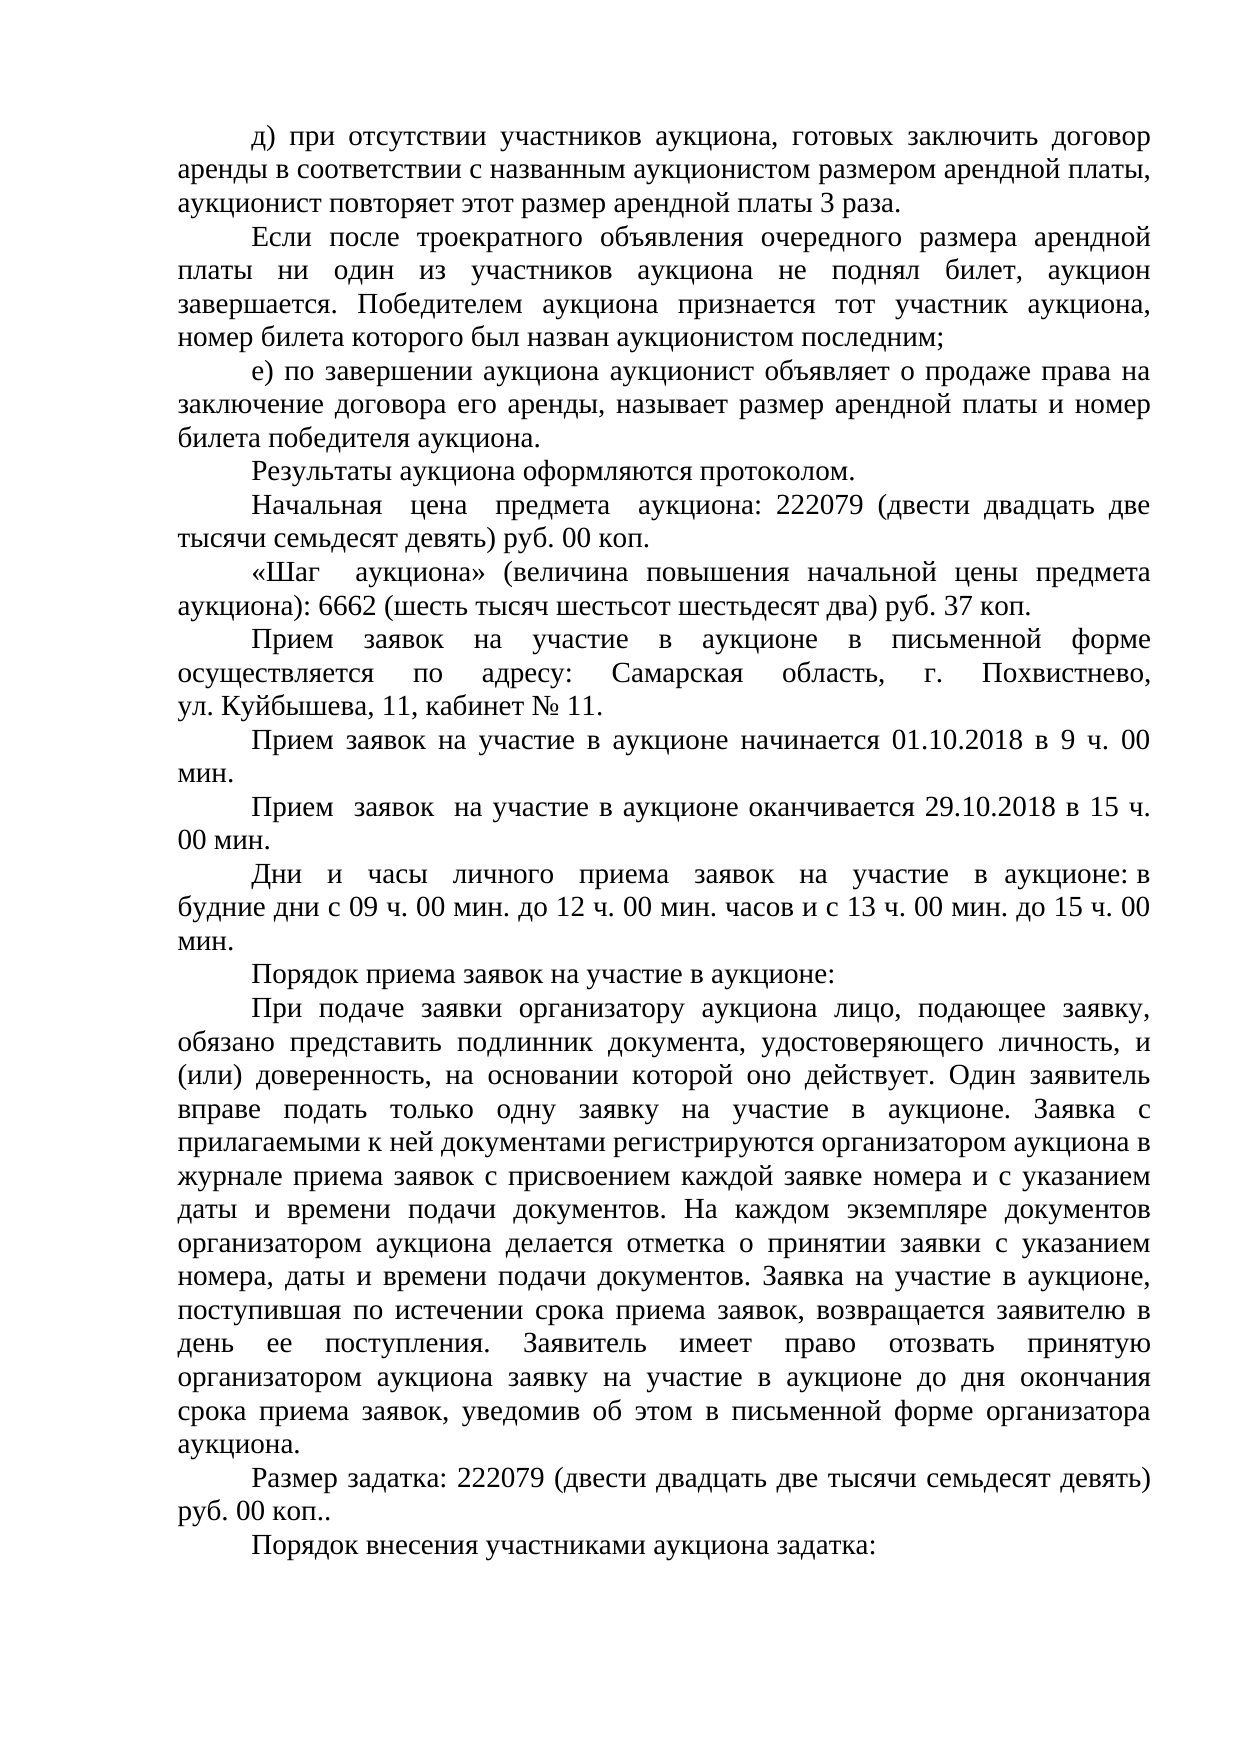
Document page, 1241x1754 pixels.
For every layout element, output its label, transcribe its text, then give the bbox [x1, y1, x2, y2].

text Порядок приема заявок на участие в аукционе: [177, 957, 1152, 990]
text Прием заявок на участие в аукционе оканчивается 29.10.2018 в 15 ч. 00 мин. [177, 789, 1152, 856]
text Прием заявок на участие в аукционе начинается 01.10.2018 в 9 ч. 00 мин. [177, 722, 1152, 789]
text Порядок внесения участниками аукциона задатка: [177, 1527, 1152, 1560]
text д) при отсутствии участников аукциона, готовых заключить договор аренды в соответствии с названным аукционистом размером арендной платы, аукционист повторяет этот размер арендной платы 3 раза. [177, 118, 1152, 219]
text «Шаг аукциона» (величина повышения начальной цены предмета аукциона): 6662 (шесть тысяч шестьсот шестьдесят два) руб. 37 коп. [177, 554, 1152, 621]
text Дни и часы личного приема заявок на участие в аукционе: в будние дни с 09 ч. 00 мин. до 12 ч. 00 мин. часов и с 13 ч. 00 мин. до 15 ч. 00 мин. [177, 856, 1152, 957]
text Размер задатка: 222079 (двести двадцать две тысячи семьдесят девять) руб. 00 коп.. [177, 1460, 1152, 1527]
text е) по завершении аукциона аукционист объявляет о продаже права на заключение договора его аренды, называет размер арендной платы и номер билета победителя аукциона. [177, 353, 1152, 453]
text Начальная цена предмета аукциона: 222079 (двести двадцать две тысячи семьдесят девять) руб. 00 коп. [177, 487, 1152, 554]
text Прием заявок на участие в аукционе в письменной форме осуществляется по адресу: Самарская область, г. Похвистнево, ул. Куйбышева, 11, кабинет № 11. [177, 621, 1152, 722]
text Результаты аукциона оформляются протоколом. [177, 453, 1152, 487]
text Если после троекратного объявления очередного размера арендной платы ни один из участников аукциона не поднял билет, аукцион завершается. Победителем аукциона признается тот участник аукциона, номер билета которого был назван аукционистом последним; [177, 219, 1152, 353]
text При подаче заявки организатору аукциона лицо, подающее заявку, обязано представить подлинник документа, удостоверяющего личность, и (или) доверенность, на основании которой оно действует. Один заявитель вправе подать только одну заявку на участие в аукционе. Заявка с прилагаемыми к ней документами регистрируются организатором аукциона в журнале приема заявок с присвоением каждой заявке номера и с указанием даты и времени подачи документов. На каждом экземпляре документов организатором аукциона делается отметка о принятии заявки с указанием номера, даты и времени подачи документов. Заявка на участие в аукционе, поступившая по истечении срока приема заявок, возвращается заявителю в день ее поступления. Заявитель имеет право отозвать принятую организатором аукциона заявку на участие в аукционе до дня окончания срока приема заявок, уведомив об этом в письменной форме организатора аукциона. [177, 990, 1152, 1460]
